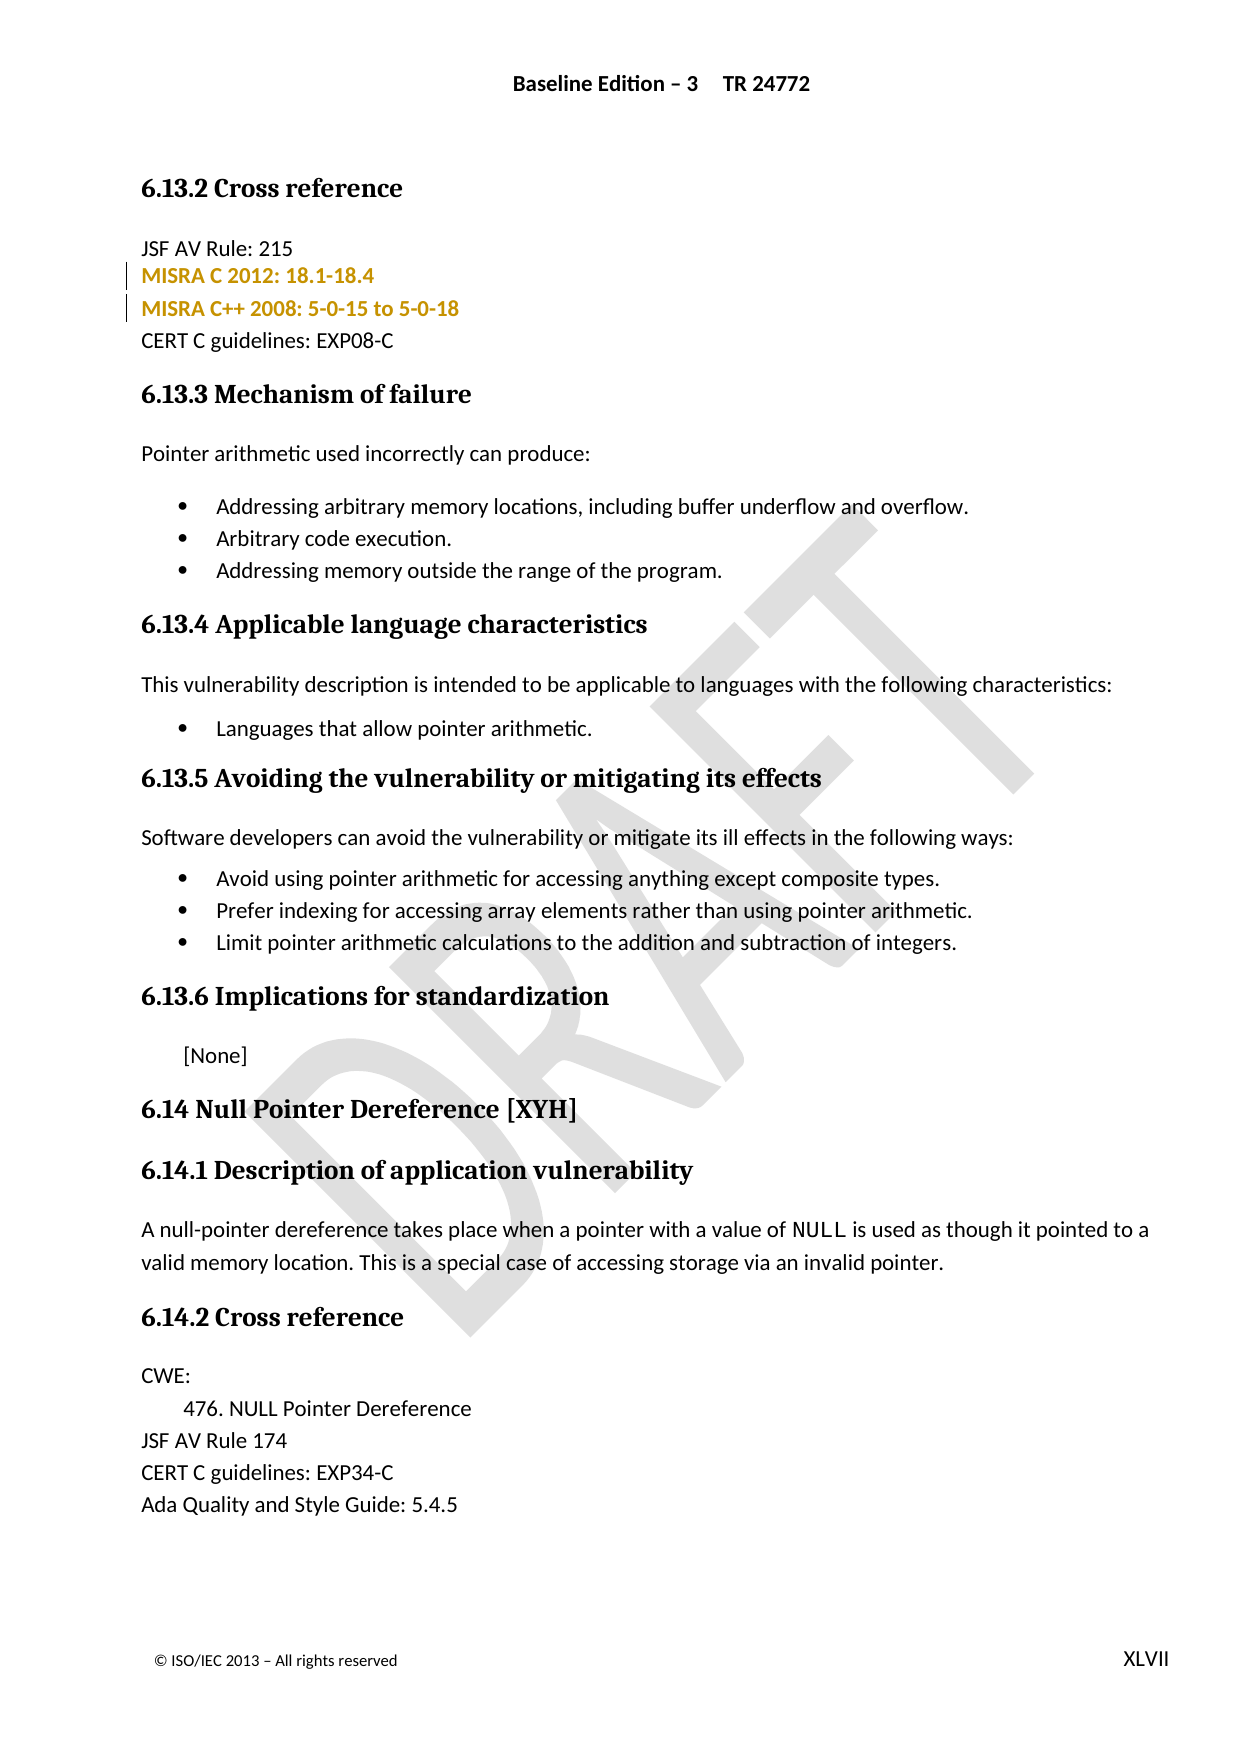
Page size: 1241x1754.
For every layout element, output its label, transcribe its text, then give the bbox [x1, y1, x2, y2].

text 476. NULL Pointer Dereference [183, 1394, 1182, 1422]
subtitle 6.13.3 Mechanism of failure [141, 379, 1182, 410]
list Arbitrary code execution. [178, 524, 1182, 552]
text This vulnerability description is intended to be applicable to languages with the following characteristics: [141, 670, 1182, 698]
text [None] [141, 1041, 1182, 1069]
text CERT C guidelines: EXP34-C [141, 1458, 1182, 1486]
text Ada Quality and Style Guide: 5.4.5 [141, 1490, 1182, 1518]
text Pointer arithmetic used incorrectly can produce: [141, 439, 1182, 467]
text JSF AV Rule 174 [141, 1426, 1182, 1454]
subtitle 6.14.2 Cross reference [141, 1302, 1182, 1333]
text CERT C guidelines: EXP08-C [141, 326, 1182, 354]
subtitle 6.13.5 Avoiding the vulnerability or mitigating its effects [141, 763, 1182, 794]
list Avoid using pointer arithmetic for accessing anything except composite types. [178, 864, 1182, 892]
list Languages that allow pointer arithmetic. [178, 714, 1182, 742]
text Software developers can avoid the vulnerability or mitigate its ill effects in the following ways: [141, 823, 1182, 851]
list Addressing memory outside the range of the program. [178, 557, 1182, 584]
text MISRA C 2012: 18.1-18.4 [141, 262, 1182, 290]
text MISRA C++ 2008: 5-0-15 to 5-0-18 [141, 294, 1182, 322]
subtitle 6.14 Null Pointer Dereference [XYH] [141, 1094, 1182, 1126]
text A null-pointer dereference takes place when a pointer with a value of NULL is used as though it pointed to a valid memory location. This is a special case of accessing storage via an invalid pointer. [141, 1215, 1182, 1277]
list Prefer indexing for accessing array elements rather than using pointer arithmetic. [178, 896, 1182, 924]
subtitle 6.13.2 Cross reference [141, 173, 1182, 205]
subtitle 6.13.6 Implications for standardization [141, 981, 1182, 1012]
list Limit pointer arithmetic calculations to the addition and subtraction of integers. [178, 928, 1182, 956]
list Addressing arbitrary memory locations, including buffer underflow and overflow. [178, 492, 1182, 520]
subtitle 6.14.1 Description of application vulnerability [141, 1155, 1182, 1186]
subtitle 6.13.4 Applicable language characteristics [141, 609, 1182, 641]
text CWE: [141, 1362, 1182, 1390]
text JSF AV Rule: 215 [141, 234, 1182, 262]
